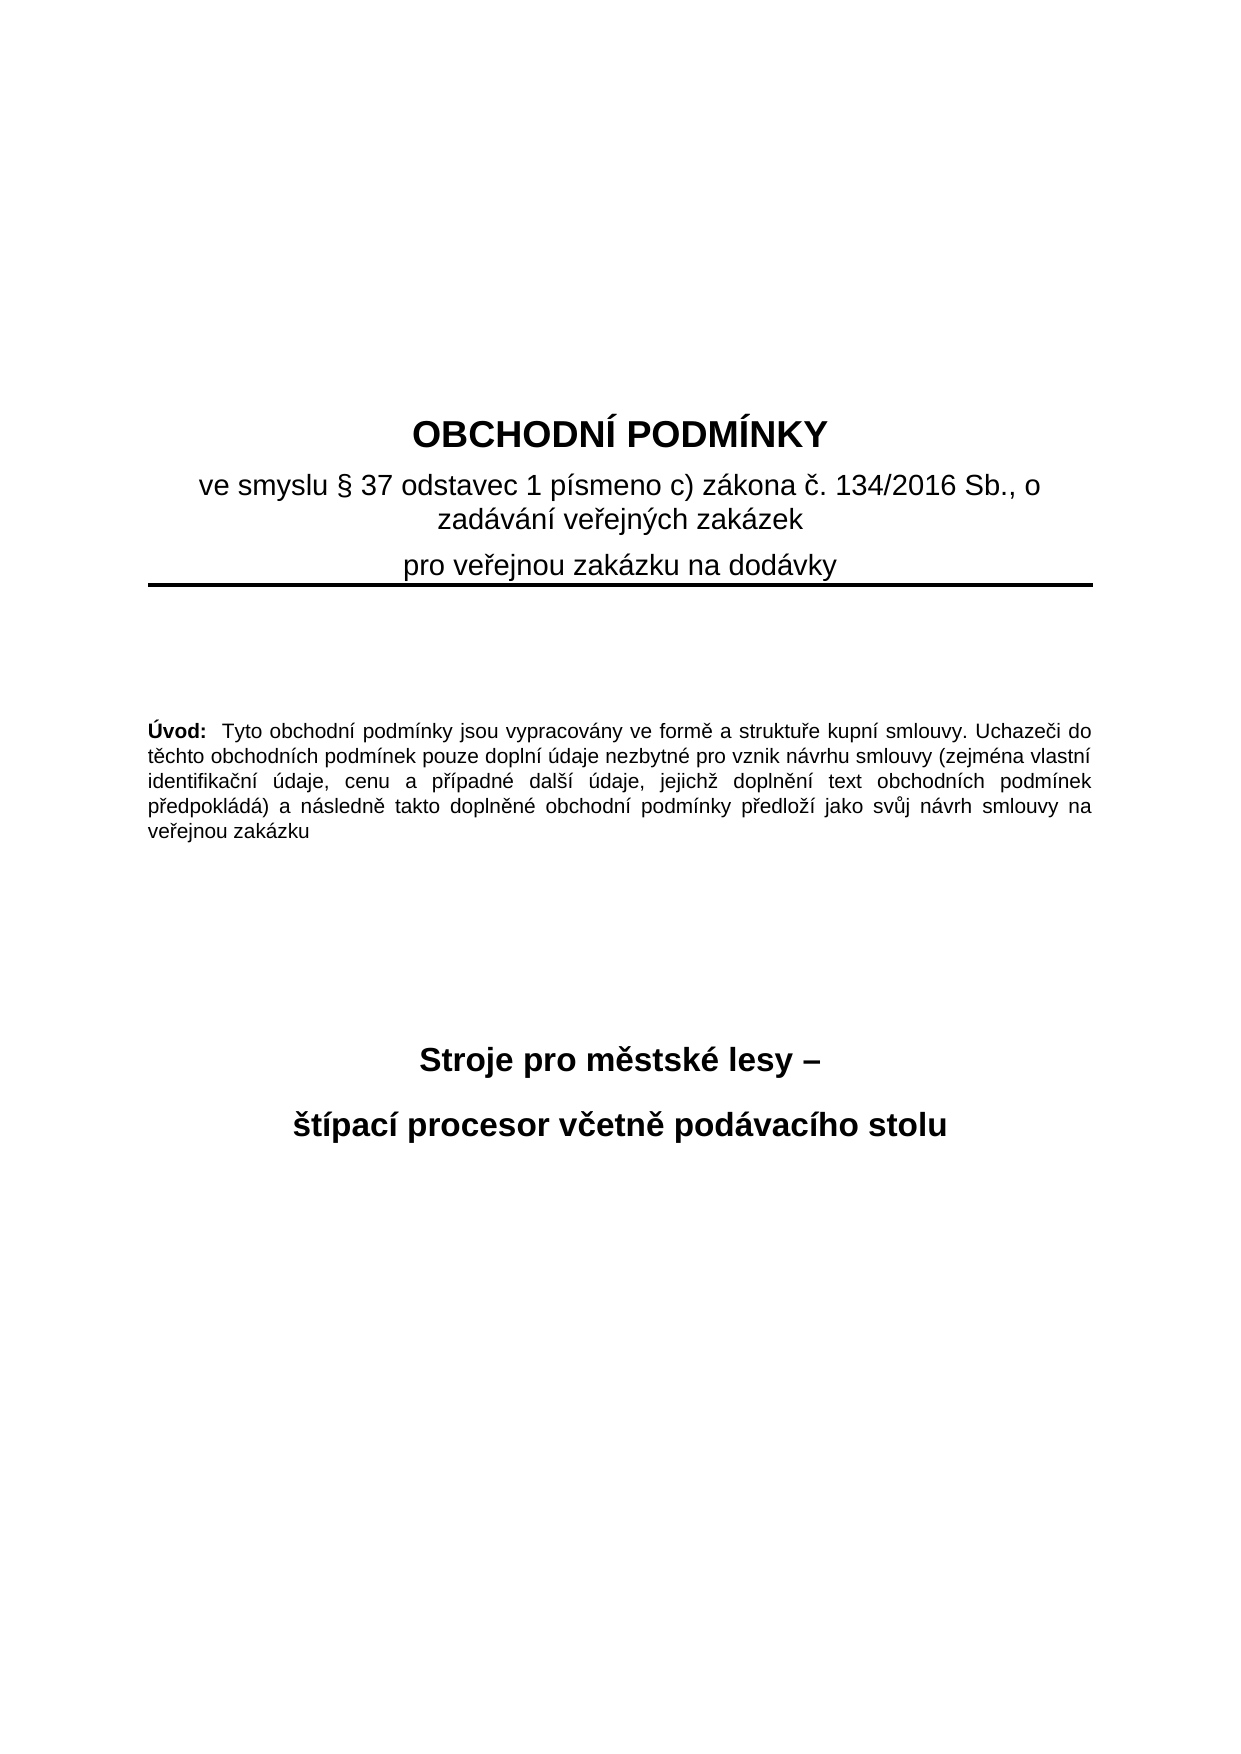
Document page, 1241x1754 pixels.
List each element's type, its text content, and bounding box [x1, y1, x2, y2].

text Stroje pro městské lesy – [148, 1039, 1093, 1078]
text pro veřejnou zakázku na dodávky [148, 548, 1093, 583]
text ve smyslu § 37 odstavec 1 písmeno c) zákona č. 134/2016 Sb., o zadávání veřejných zakázek [148, 468, 1093, 535]
text štípací procesor včetně podávacího stolu [148, 1104, 1093, 1143]
list Úvod: Tyto obchodní podmínky jsou vypracovány ve formě a struktuře kupní smlouvy. Uchazeči do těchto obchodních podmínek pouze doplní údaje nezbytné pro vznik návrhu smlouvy (zejména vlastní identifikační údaje, cenu a případné další údaje, jejichž doplnění text obchodních podmínek předpokládá) a následně takto doplněné obchodní podmínky předloží jako svůj návrh smlouvy na veřejnou zakázku [148, 718, 1093, 843]
text OBCHODNÍ PODMÍNKY [148, 413, 1093, 456]
